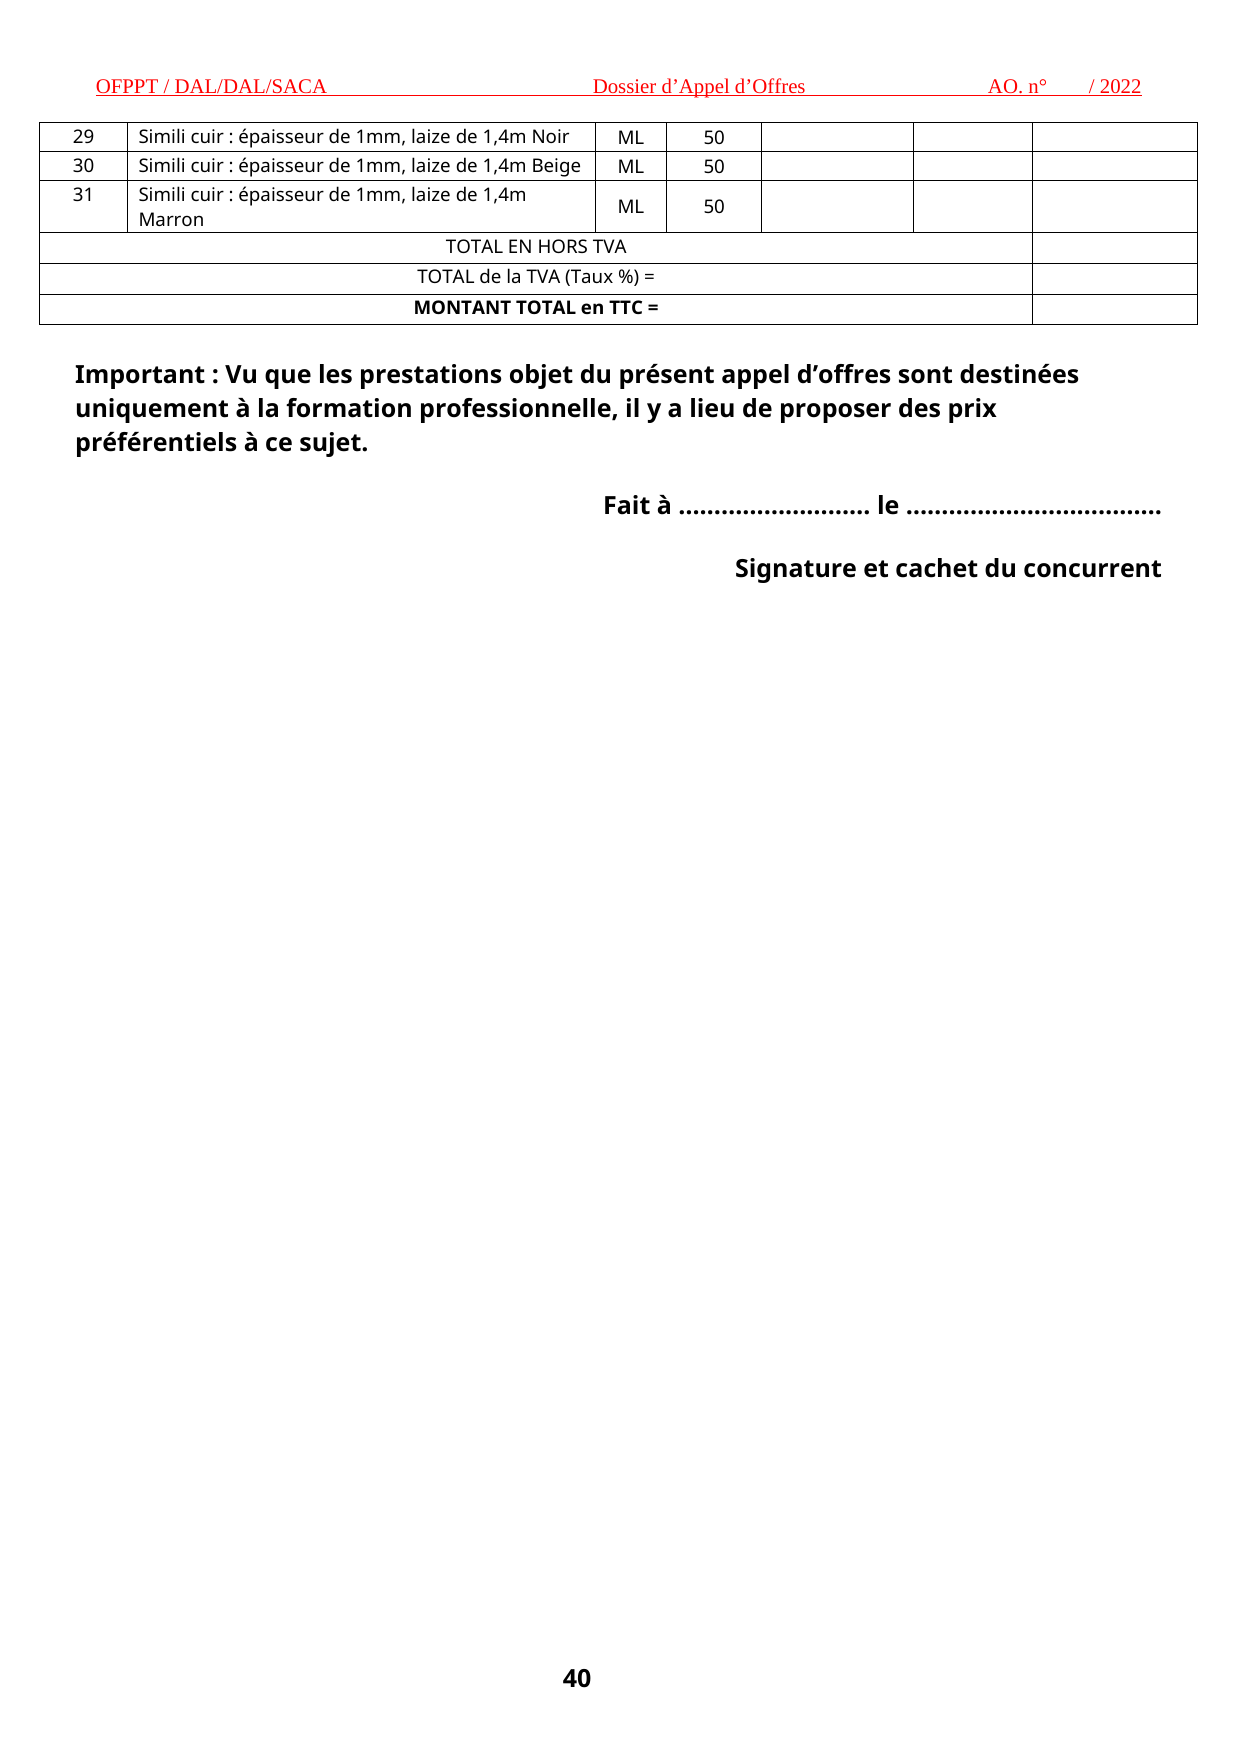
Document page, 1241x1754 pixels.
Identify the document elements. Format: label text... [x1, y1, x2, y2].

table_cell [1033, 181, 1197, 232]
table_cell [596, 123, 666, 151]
text Signature et cachet du concurrent [75, 550, 1162, 584]
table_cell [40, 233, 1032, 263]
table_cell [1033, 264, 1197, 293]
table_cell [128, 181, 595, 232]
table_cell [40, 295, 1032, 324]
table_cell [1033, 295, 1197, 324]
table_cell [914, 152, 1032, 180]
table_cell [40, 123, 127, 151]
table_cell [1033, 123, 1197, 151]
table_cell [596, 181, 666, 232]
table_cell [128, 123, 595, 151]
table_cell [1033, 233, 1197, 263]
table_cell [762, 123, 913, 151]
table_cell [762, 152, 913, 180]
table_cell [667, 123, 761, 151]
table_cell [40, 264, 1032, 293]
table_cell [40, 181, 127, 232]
text Fait à ……………………… le ……………………………… [75, 488, 1162, 522]
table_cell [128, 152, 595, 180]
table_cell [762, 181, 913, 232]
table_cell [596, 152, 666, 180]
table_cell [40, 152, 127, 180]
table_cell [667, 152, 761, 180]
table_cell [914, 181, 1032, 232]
text Important : Vu que les prestations objet du présent appel d’offres sont destinées uniquement à la formation professionnelle, il y a lieu de proposer des prix préférentiels à ce sujet. [75, 357, 1162, 459]
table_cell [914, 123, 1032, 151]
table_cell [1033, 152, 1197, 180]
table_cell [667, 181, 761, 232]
